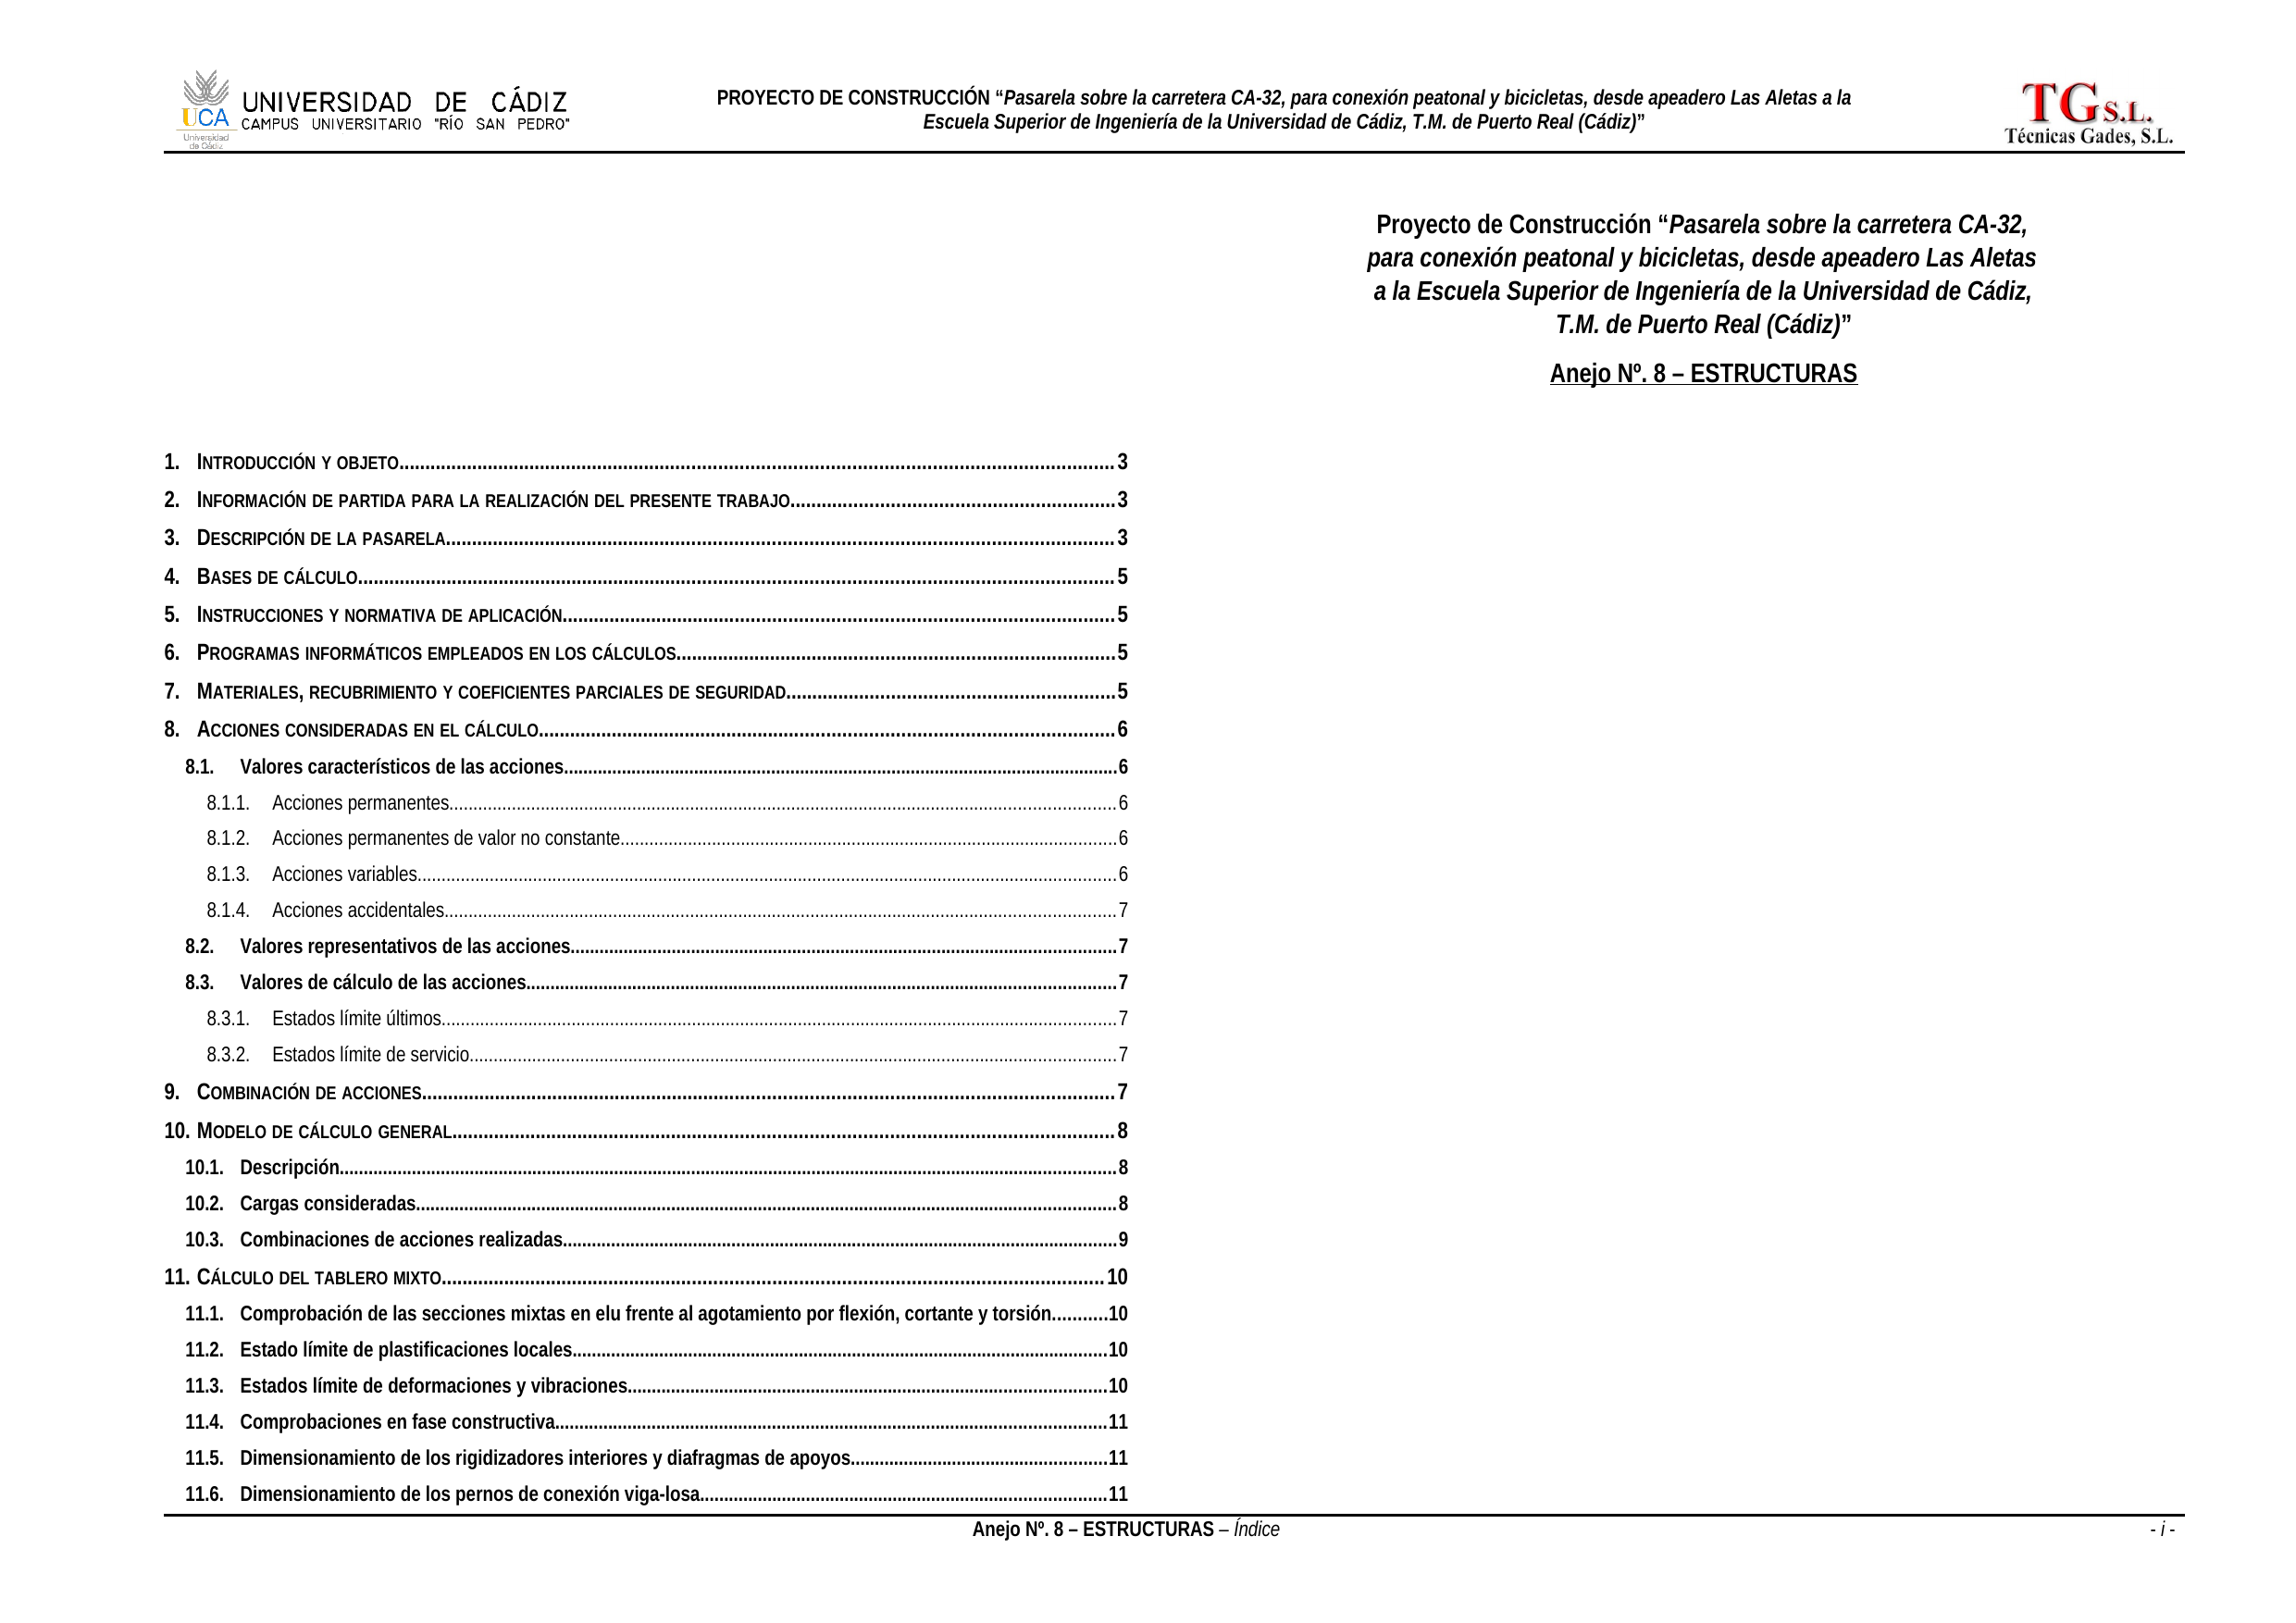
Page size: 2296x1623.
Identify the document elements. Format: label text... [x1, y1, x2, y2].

text 8.1.3. Acciones variables 6 [206, 861, 2186, 886]
text 10.2. Cargas consideradas 8 [185, 1191, 2186, 1215]
text 8.1. Valores característicos de las acciones 6 [185, 753, 2186, 778]
picture [2002, 68, 2176, 151]
text 9. Combinación de acciones 7 [164, 1078, 2186, 1105]
text 3. Descripción de la pasarela 3 [164, 524, 2186, 551]
text 11.6. Dimensionamiento de los pernos de conexión viga-losa 11 [185, 1481, 2186, 1505]
text 8.1.4. Acciones accidentales 7 [206, 898, 2186, 923]
text 11. Cálculo del tablero mixto 10 [164, 1263, 2186, 1289]
text 4. Bases de cálculo 5 [164, 563, 2186, 588]
text 11.4. Comprobaciones en fase constructiva 11 [185, 1409, 2186, 1433]
text 11.5. Dimensionamiento de los rigidizadores interiores y diafragmas de apoyos 11 [185, 1445, 2186, 1469]
text 10.1. Descripción 8 [185, 1155, 2186, 1179]
text 11.3. Estados límite de deformaciones y vibraciones 10 [185, 1373, 2186, 1397]
text Proyecto de Construcción “Pasarela sobre la carretera CA-32, para conexión peatonal y bicicletas, desde apeadero Las Aletas a la Escuela Superior de Ingeniería de la Universidad de Cádiz, T.M. de Puerto Real (Cádiz)” [1221, 208, 2186, 340]
text 8.2. Valores representativos de las acciones 7 [185, 934, 2186, 959]
picture [174, 68, 576, 151]
text 10.3. Combinaciones de acciones realizadas 9 [185, 1227, 2186, 1251]
text 7. Materiales, recubrimiento y coeficientes parciales de seguridad 5 [164, 677, 2186, 703]
text Anejo Nº. 8 – ESTRUCTURAS [1221, 357, 2186, 388]
text 8.3. Valores de cálculo de las acciones 7 [185, 970, 2186, 994]
text 10. Modelo de cálculo general 8 [164, 1116, 2186, 1143]
text 6. Programas informáticos empleados en los cálculos 5 [164, 638, 2186, 665]
text 8.3.2. Estados límite de servicio 7 [206, 1042, 2186, 1066]
text 8. Acciones consideradas en el cálculo 6 [164, 715, 2186, 742]
text 5. Instrucciones y normativa de aplicación 5 [164, 601, 2186, 627]
text 1. Introducción y objeto 3 [164, 448, 2186, 474]
text 8.3.1. Estados límite últimos 7 [206, 1006, 2186, 1030]
text 11.2. Estado límite de plastificaciones locales 10 [185, 1337, 2186, 1361]
text 11.1. Comprobación de las secciones mixtas en elu frente al agotamiento por flexión, cortante y torsión 10 [185, 1301, 2186, 1325]
text 2. Información de partida para la realización del presente trabajo 3 [164, 486, 2186, 513]
text 8.1.2. Acciones permanentes de valor no constante 6 [206, 825, 2186, 850]
text 8.1.1. Acciones permanentes 6 [206, 789, 2186, 814]
